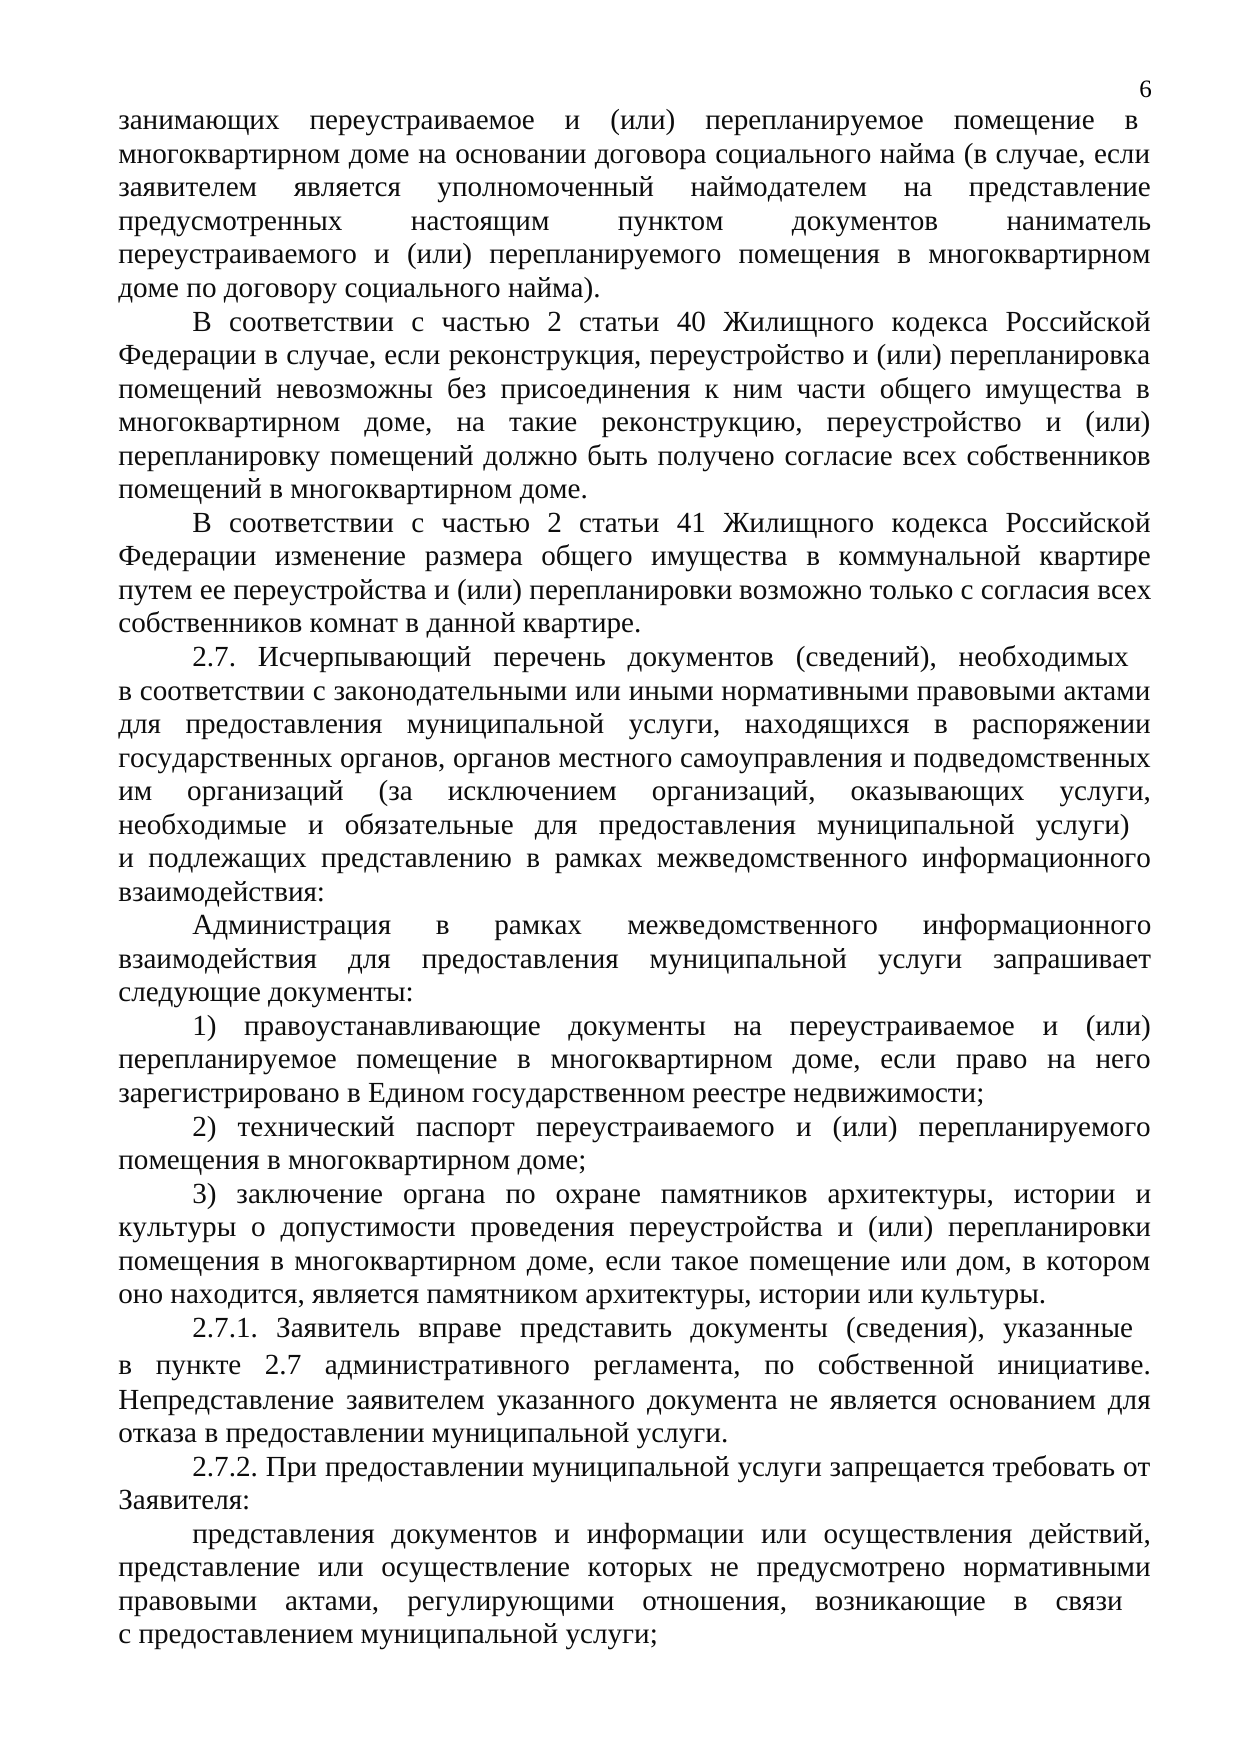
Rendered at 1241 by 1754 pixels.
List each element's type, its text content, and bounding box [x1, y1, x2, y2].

text 2) технический паспорт переустраиваемого и (или) перепланируемого помещения в многоквартирном доме; [118, 1109, 1152, 1176]
text Администрация в рамках межведомственного информационного взаимодействия для предоставления муниципальной услуги запрашивает следующие документы: [118, 907, 1152, 1008]
text 2.7.1. Заявитель вправе представить документы (сведения), указанные в пункте 2.7 административного регламента, по собственной инициативе. Непредставление заявителем указанного документа не является основанием для отказа в предоставлении муниципальной услуги. [118, 1310, 1152, 1449]
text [118, 102, 1152, 304]
text В соответствии с частью 2 статьи 40 Жилищного кодекса Российской Федерации в случае, если реконструкция, переустройство и (или) перепланировка помещений невозможны без присоединения к ним части общего имущества в многоквартирном доме, на такие реконструкцию, переустройство и (или) перепланировку помещений должно быть получено согласие всех собственников помещений в многоквартирном доме. [118, 304, 1152, 505]
text В соответствии с частью 2 статьи 41 Жилищного кодекса Российской Федерации изменение размера общего имущества в коммунальной квартире путем ее переустройства и (или) перепланировки возможно только с согласия всех собственников комнат в данной квартире. [118, 505, 1152, 639]
text представления документов и информации или осуществления действий, представление или осуществление которых не предусмотрено нормативными правовыми актами, регулирующими отношения, возникающие в связи с предоставлением муниципальной услуги; [118, 1516, 1152, 1650]
text 3) заключение органа по охране памятников архитектуры, истории и культуры о допустимости проведения переустройства и (или) перепланировки помещения в многоквартирном доме, если такое помещение или дом, в котором оно находится, является памятником архитектуры, истории или культуры. [118, 1176, 1152, 1310]
text 2.7. Исчерпывающий перечень документов (сведений), необходимых в соответствии с законодательными или иными нормативными правовыми актами для предоставления муниципальной услуги, находящихся в распоряжении государственных органов, органов местного самоуправления и подведомственных им организаций (за исключением организаций, оказывающих услуги, необходимые и обязательные для предоставления муниципальной услуги) и подлежащих представлению в рамках межведомственного информационного взаимодействия: [118, 639, 1152, 907]
text 1) правоустанавливающие документы на переустраиваемое и (или) перепланируемое помещение в многоквартирном доме, если право на него зарегистрировано в Едином государственном реестре недвижимости; [118, 1008, 1152, 1109]
text 2.7.2. При предоставлении муниципальной услуги запрещается требовать от Заявителя: [118, 1449, 1152, 1516]
